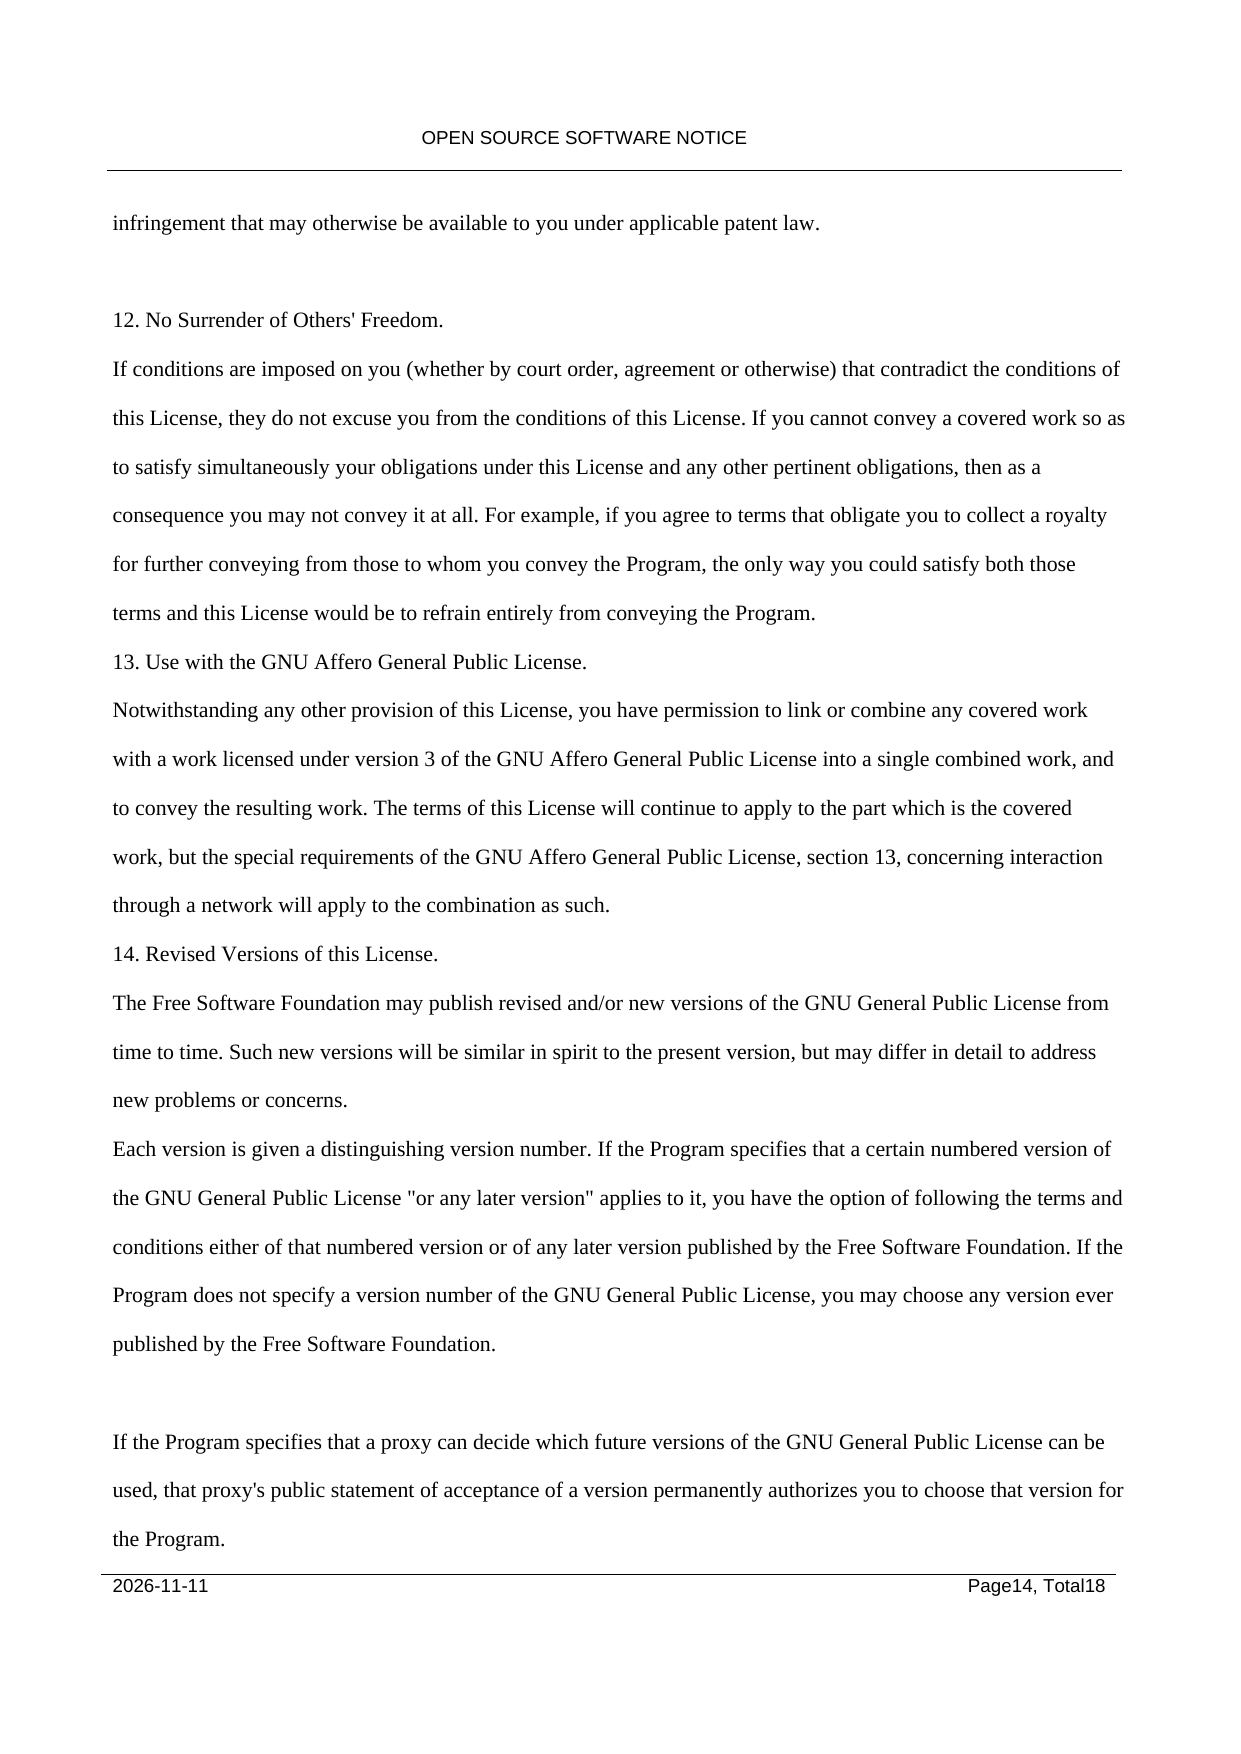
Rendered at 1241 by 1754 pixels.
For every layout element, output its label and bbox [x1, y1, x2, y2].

text [112, 206, 1128, 1555]
